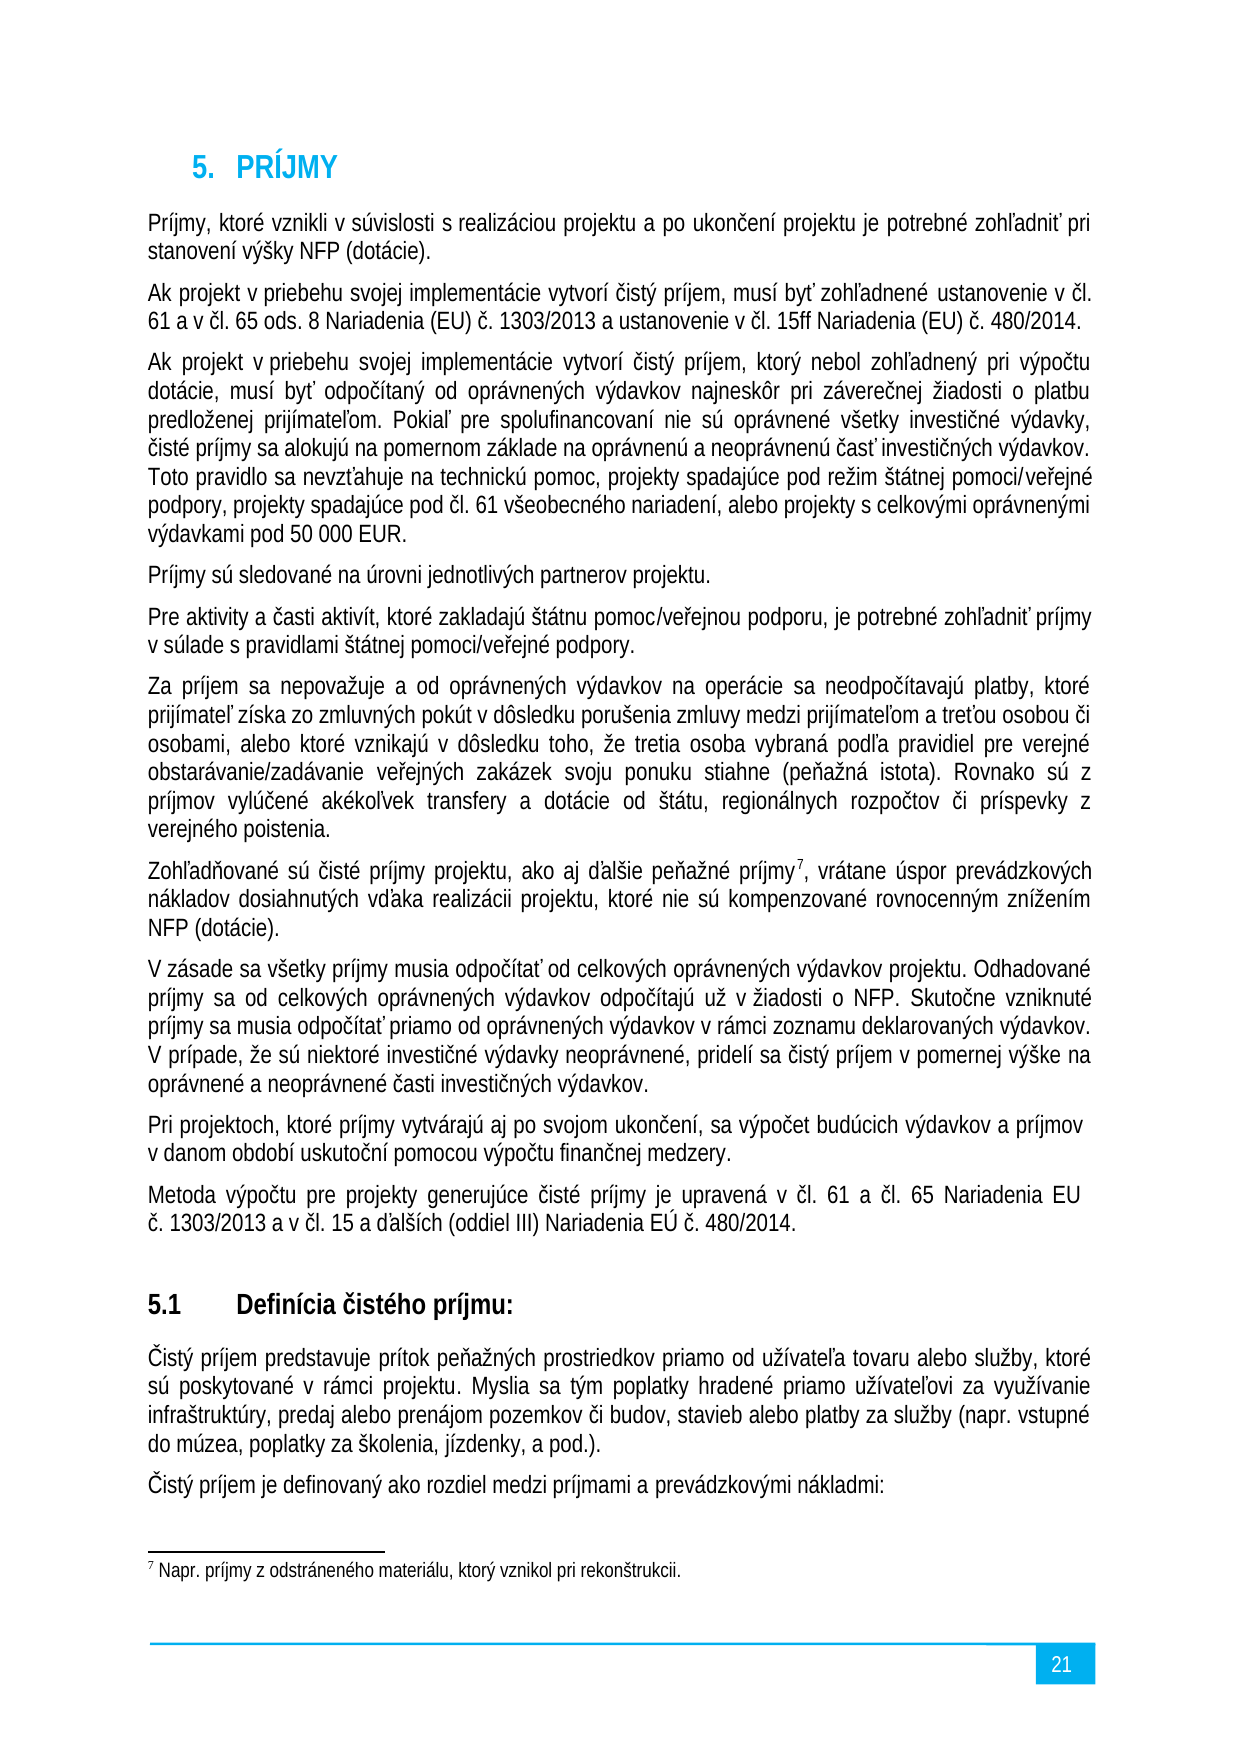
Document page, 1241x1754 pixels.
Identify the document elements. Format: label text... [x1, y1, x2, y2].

text Za príjem sa nepovažuje a od oprávnených výdavkov na operácie sa neodpočítavajú platby, ktoré prijímateľ získa zo zmluvných pokút v dôsledku porušenia zmluvy medzi prijímateľom a treťou osobou či osobami, alebo ktoré vznikajú v dôsledku toho, že tretia osoba vybraná podľa pravidiel pre verejné obstarávanie/zadávanie veřejných zakázek svoju ponuku stiahne (peňažná istota). Rovnako sú z príjmov vylúčené akékoľvek transfery a dotácie od štátu, regionálnych rozpočtov či príspevky z verejného poistenia. [148, 671, 1093, 843]
text Pre aktivity a časti aktivít, ktoré zakladajú štátnu pomoc/veřejnou podporu, je potrebné zohľadniť príjmy v súlade s pravidlami štátnej pomoci/veřejné podpory. [148, 601, 1093, 659]
text V zásade sa všetky príjmy musia odpočítať od celkových oprávnených výdavkov projektu. Odhadované príjmy sa od celkových oprávnených výdavkov odpočítajú už v žiadosti o NFP. Skutočne vzniknuté príjmy sa musia odpočítať priamo od oprávnených výdavkov v rámci zoznamu deklarovaných výdavkov. V prípade, že sú niektoré investičné výdavky neoprávnené, pridelí sa čistý príjem v pomernej výške na oprávnené a neoprávnené časti investičných výdavkov. [148, 954, 1093, 1097]
text Pri projektoch, ktoré príjmy vytvárajú aj po svojom ukončení, sa výpočet budúcich výdavkov a príjmov v danom období uskutoční pomocou výpočtu finančnej medzery. [148, 1110, 1093, 1167]
text Toto pravidlo sa nevzťahuje na technickú pomoc, projekty spadajúce pod režim štátnej pomoci/veřejné podpory, projekty spadajúce pod čl. 61 všeobecného nariadení, alebo projekty s celkovými oprávnenými výdavkami pod 50 000 EUR. [148, 462, 1093, 548]
text Ak projekt v priebehu svojej implementácie vytvorí čistý príjem, musí byť zohľadnené ustanovenie v čl. 61 a v čl. 65 ods. 8 Nariadenia (EU) č. 1303/2013 a ustanovenie v čl. 15ff Nariadenia (EU) č. 480/2014. [148, 277, 1093, 335]
subtitle Príjmy [192, 148, 1093, 186]
text Príjmy, ktoré vznikli v súvislosti s realizáciou projektu a po ukončení projektu je potrebné zohľadniť pri stanovení výšky NFP (dotácie). [148, 208, 1093, 265]
text Metoda výpočtu pre projekty generujúce čisté príjmy je upravená v čl. 61 a čl. 65 Nariadenia EU č. 1303/2013 a v čl. 15 a ďalších (oddiel III) Nariadenia EÚ č. 480/2014. [148, 1179, 1093, 1237]
text Čistý príjem predstavuje prítok peňažných prostriedkov priamo od užívateľa tovaru alebo služby, ktoré sú poskytované v rámci projektu. Myslia sa tým poplatky hradené priamo užívateľovi za využívanie infraštruktúry, predaj alebo prenájom pozemkov či budov, stavieb alebo platby za služby (napr. vstupné do múzea, poplatky za školenia, jízdenky, a pod.). [148, 1343, 1093, 1457]
subtitle Definícia čistého príjmu: [148, 1287, 1093, 1321]
text Ak projekt v priebehu svojej implementácie vytvorí čistý príjem, ktorý nebol zohľadnený pri výpočtu dotácie, musí byť odpočítaný od oprávnených výdavkov najneskôr pri záverečnej žiadosti o platbu predloženej prijímateľom. Pokiaľ pre spolufinancovaní nie sú oprávnené všetky investičné výdavky, čisté príjmy sa alokujú na pomernom základe na oprávnenú a neoprávnenú časť investičných výdavkov. [148, 347, 1093, 462]
text Čistý príjem je definovaný ako rozdiel medzi príjmami a prevádzkovými nákladmi: [148, 1470, 1093, 1498]
text Príjmy sú sledované na úrovni jednotlivých partnerov projektu. [148, 560, 1093, 589]
text Zohľadňované sú čisté príjmy projektu, ako aj ďalšie peňažné príjmy, vrátane úspor prevádzkových nákladov dosiahnutých vďaka realizácii projektu, ktoré nie sú kompenzované rovnocenným znížením NFP (dotácie). [148, 856, 1093, 942]
